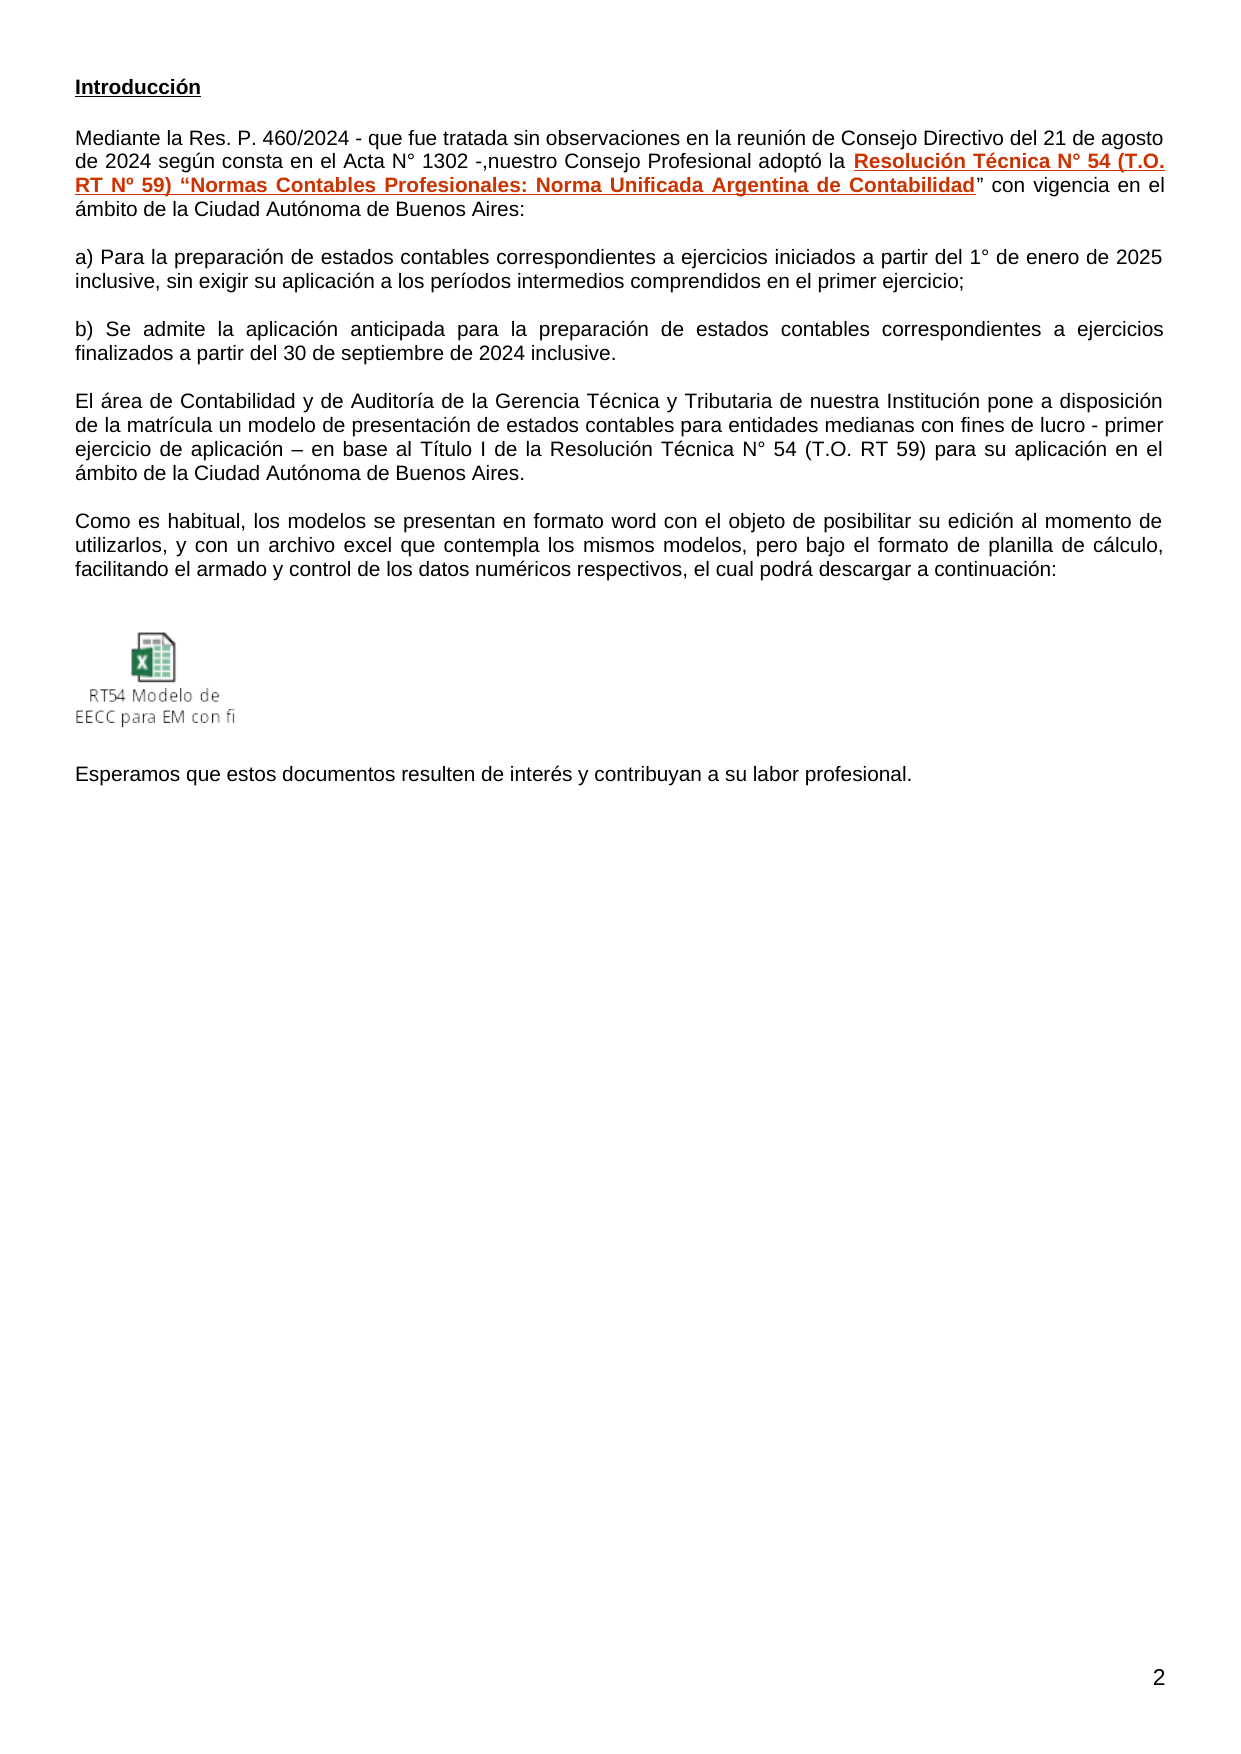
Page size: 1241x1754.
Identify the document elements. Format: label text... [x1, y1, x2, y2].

text Como es habitual, los modelos se presentan en formato word con el objeto de posibilitar su edición al momento de utilizarlos, y con un archivo excel que contempla los mismos modelos, pero bajo el formato de planilla de cálculo, facilitando el armado y control de los datos numéricos respectivos, el cual podrá descargar a continuación: [75, 509, 1165, 581]
text b) Se admite la aplicación anticipada para la preparación de estados contables correspondientes a ejercicios finalizados a partir del 30 de septiembre de 2024 inclusive. [75, 317, 1165, 365]
text Mediante la Res. P. 460/2024 - que fue tratada sin observaciones en la reunión de Consejo Directivo del 21 de agosto de 2024 según consta en el Acta N° 1302 -,nuestro Consejo Profesional adoptó la Resolución Técnica N° 54 (T.O. RT Nº 59) “Normas Contables Profesionales: Norma Unificada Argentina de Contabilidad” con vigencia en el ámbito de la Ciudad Autónoma de Buenos Aires: [75, 125, 1165, 221]
text El área de Contabilidad y de Auditoría de la Gerencia Técnica y Tributaria de nuestra Institución pone a disposición de la matrícula un modelo de presentación de estados contables para entidades medianas con fines de lucro - primer ejercicio de aplicación – en base al Título I de la Resolución Técnica N° 54 (T.O. RT 59) para su aplicación en el ámbito de la Ciudad Autónoma de Buenos Aires. [75, 389, 1165, 485]
text a) Para la preparación de estados contables correspondientes a ejercicios iniciados a partir del 1° de enero de 2025 inclusive, sin exigir su aplicación a los períodos intermedios comprendidos en el primer ejercicio; [75, 245, 1165, 293]
text Esperamos que estos documentos resulten de interés y contribuyan a su labor profesional. [75, 762, 1165, 786]
text Introducción [75, 75, 1165, 99]
